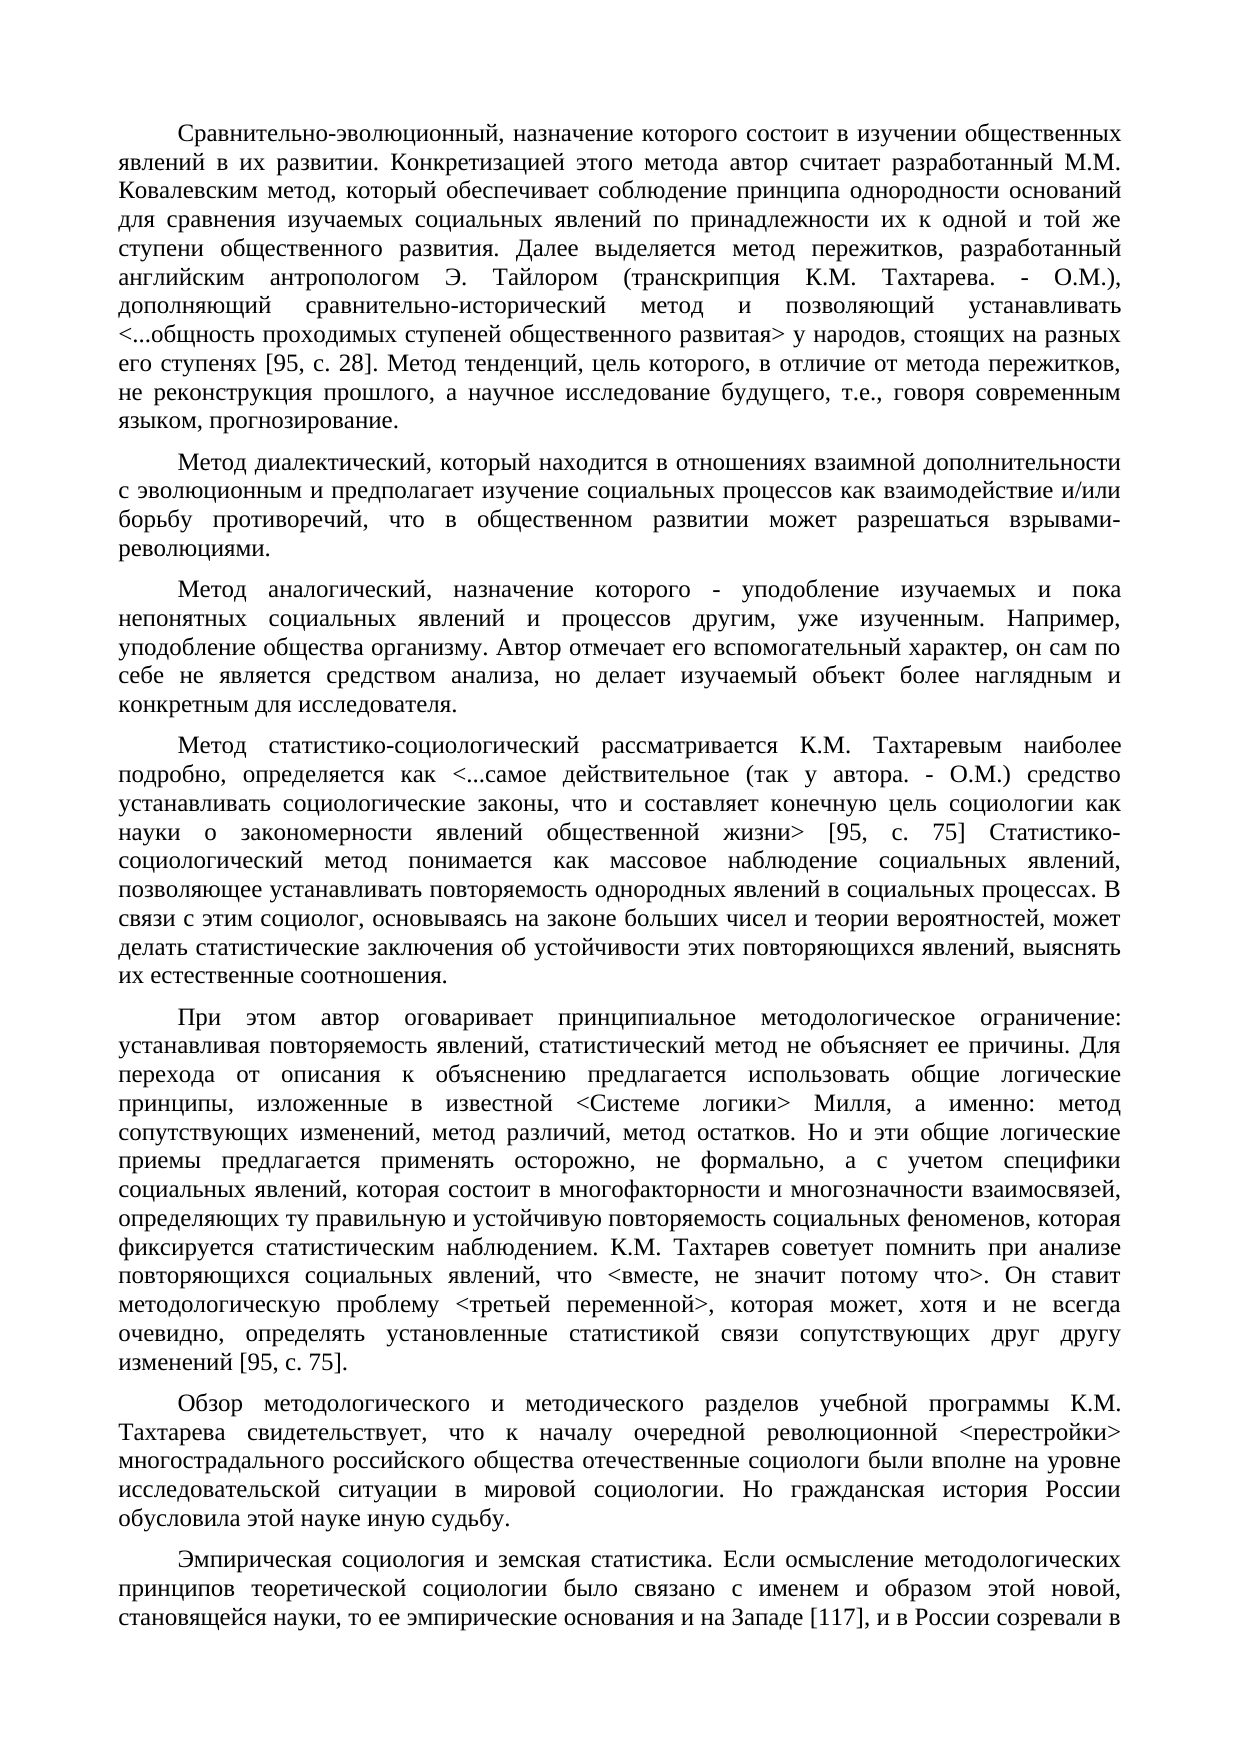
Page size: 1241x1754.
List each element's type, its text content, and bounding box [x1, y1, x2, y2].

text Метод аналогический, назначение которого - уподобление изучаемых и пока непонятных социальных явлений и процессов другим, уже изученным. Например, уподобление общества организму. Автор отмечает его вспомогательный характер, он сам по себе не является средством анализа, но делает изучаемый объект более наглядным и конкретным для исследователя. [118, 574, 1122, 718]
text Сравнительно-эволюционный, назначение которого состоит в изучении общественных явлений в их развитии. Конкретизацией этого метода автор считает разработанный М.М. Ковалевским метод, который обеспечивает соблюдение принципа однородности оснований для сравнения изучаемых социальных явлений по принадлежности их к одной и той же ступени общественного развития. Далее выделяется метод пережитков, разработанный английским антропологом Э. Тайлором (транскрипция К.М. Тахтарева. - О.М.), дополняющий сравнительно-исторический метод и позволяющий устанавливать <...общность проходимых ступеней общественного развитая> у народов, стоящих на разных его ступенях [95, с. 28]. Метод тенденций, цель которого, в отличие от метода пережитков, не реконструкция прошлого, а научное исследование будущего, т.е., говоря современным языком, прогнозирование. [118, 118, 1122, 434]
text При этом автор оговаривает принципиальное методологическое ограничение: устанавливая повторяемость явлений, статистический метод не объясняет ее причины. Для перехода от описания к объяснению предлагается использовать общие логические принципы, изложенные в известной <Системе логики> Милля, а именно: метод сопутствующих изменений, метод различий, метод остатков. Но и эти общие логические приемы предлагается применять осторожно, не формально, а с учетом специфики социальных явлений, которая состоит в многофакторности и многозначности взаимосвязей, определяющих ту правильную и устойчивую повторяемость социальных феноменов, которая фиксируется статистическим наблюдением. К.М. Тахтарев советует помнить при анализе повторяющихся социальных явлений, что <вместе, не значит потому что>. Он ставит методологическую проблему <третьей переменной>, которая может, хотя и не всегда очевидно, определять установленные статистикой связи сопутствующих друг другу изменений [95, с. 75]. [118, 1002, 1122, 1376]
text Метод статистико-социологический рассматривается К.М. Тахтаревым наиболее подробно, определяется как <...самое действительное (так у автора. - О.М.) средство устанавливать социологические законы, что и составляет конечную цель социологии как науки о закономерности явлений общественной жизни> [95, с. 75] Статистико-социологический метод понимается как массовое наблюдение социальных явлений, позволяющее устанавливать повторяемость однородных явлений в социальных процессах. В связи с этим социолог, основываясь на законе больших чисел и теории вероятностей, может делать статистические заключения об устойчивости этих повторяющихся явлений, выяснять их естественные соотношения. [118, 731, 1122, 989]
text Обзор методологического и методического разделов учебной программы К.М. Тахтарева свидетельствует, что к началу очередной революционной <перестройки> многострадального российского общества отечественные социологи были вполне на уровне исследовательской ситуации в мировой социологии. Но гражданская история России обусловила этой науке иную судьбу. [118, 1388, 1122, 1532]
text Метод диалектический, который находится в отношениях взаимной дополнительности с эволюционным и предполагает изучение социальных процессов как взаимодействие и/или борьбу противоречий, что в общественном развитии может разрешаться взрывами-революциями. [118, 447, 1122, 562]
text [118, 1544, 1122, 1631]
